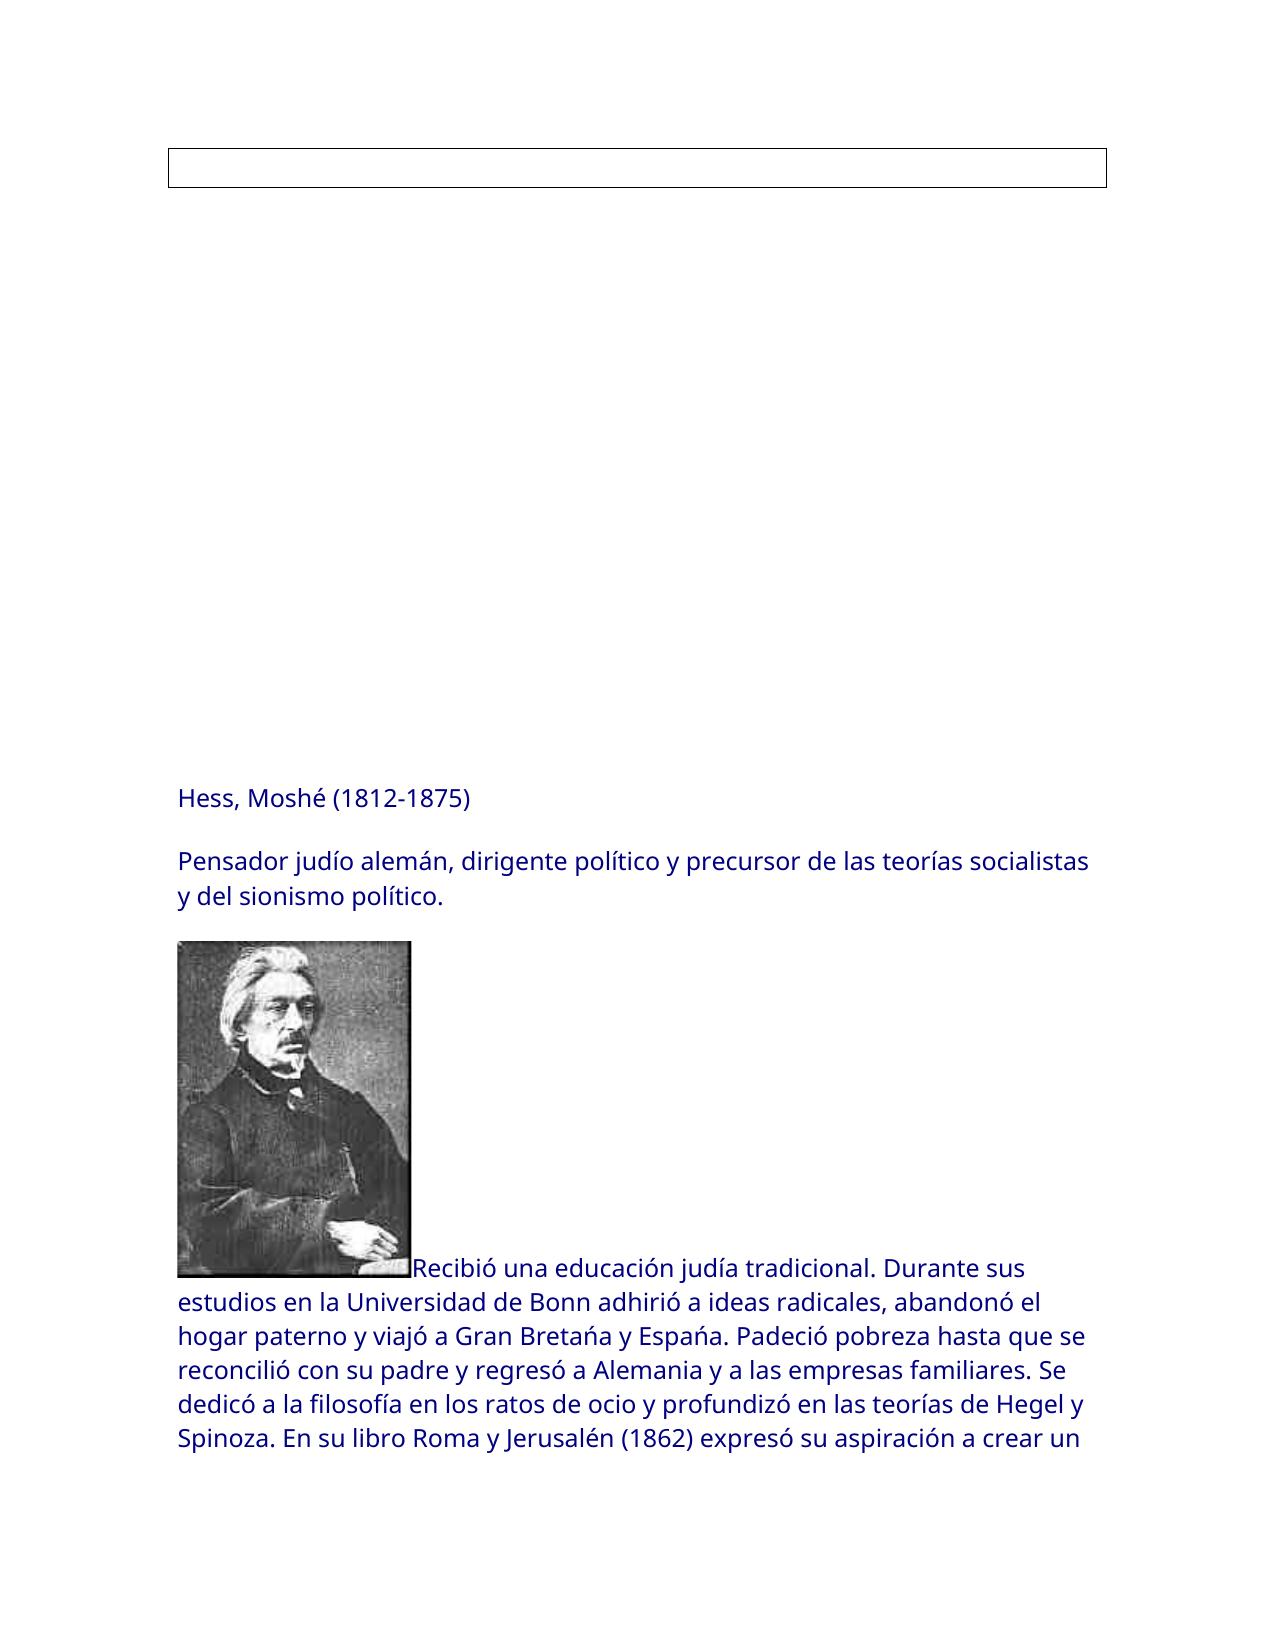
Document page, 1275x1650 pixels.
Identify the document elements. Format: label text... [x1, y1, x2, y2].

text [177, 941, 1098, 1455]
picture [177, 941, 412, 1278]
text Pensador judío alemán, dirigente político y precursor de las teorías socialistas y del sionismo político. [177, 844, 1098, 912]
text Hess, Moshé (1812-1875) [177, 781, 1098, 815]
